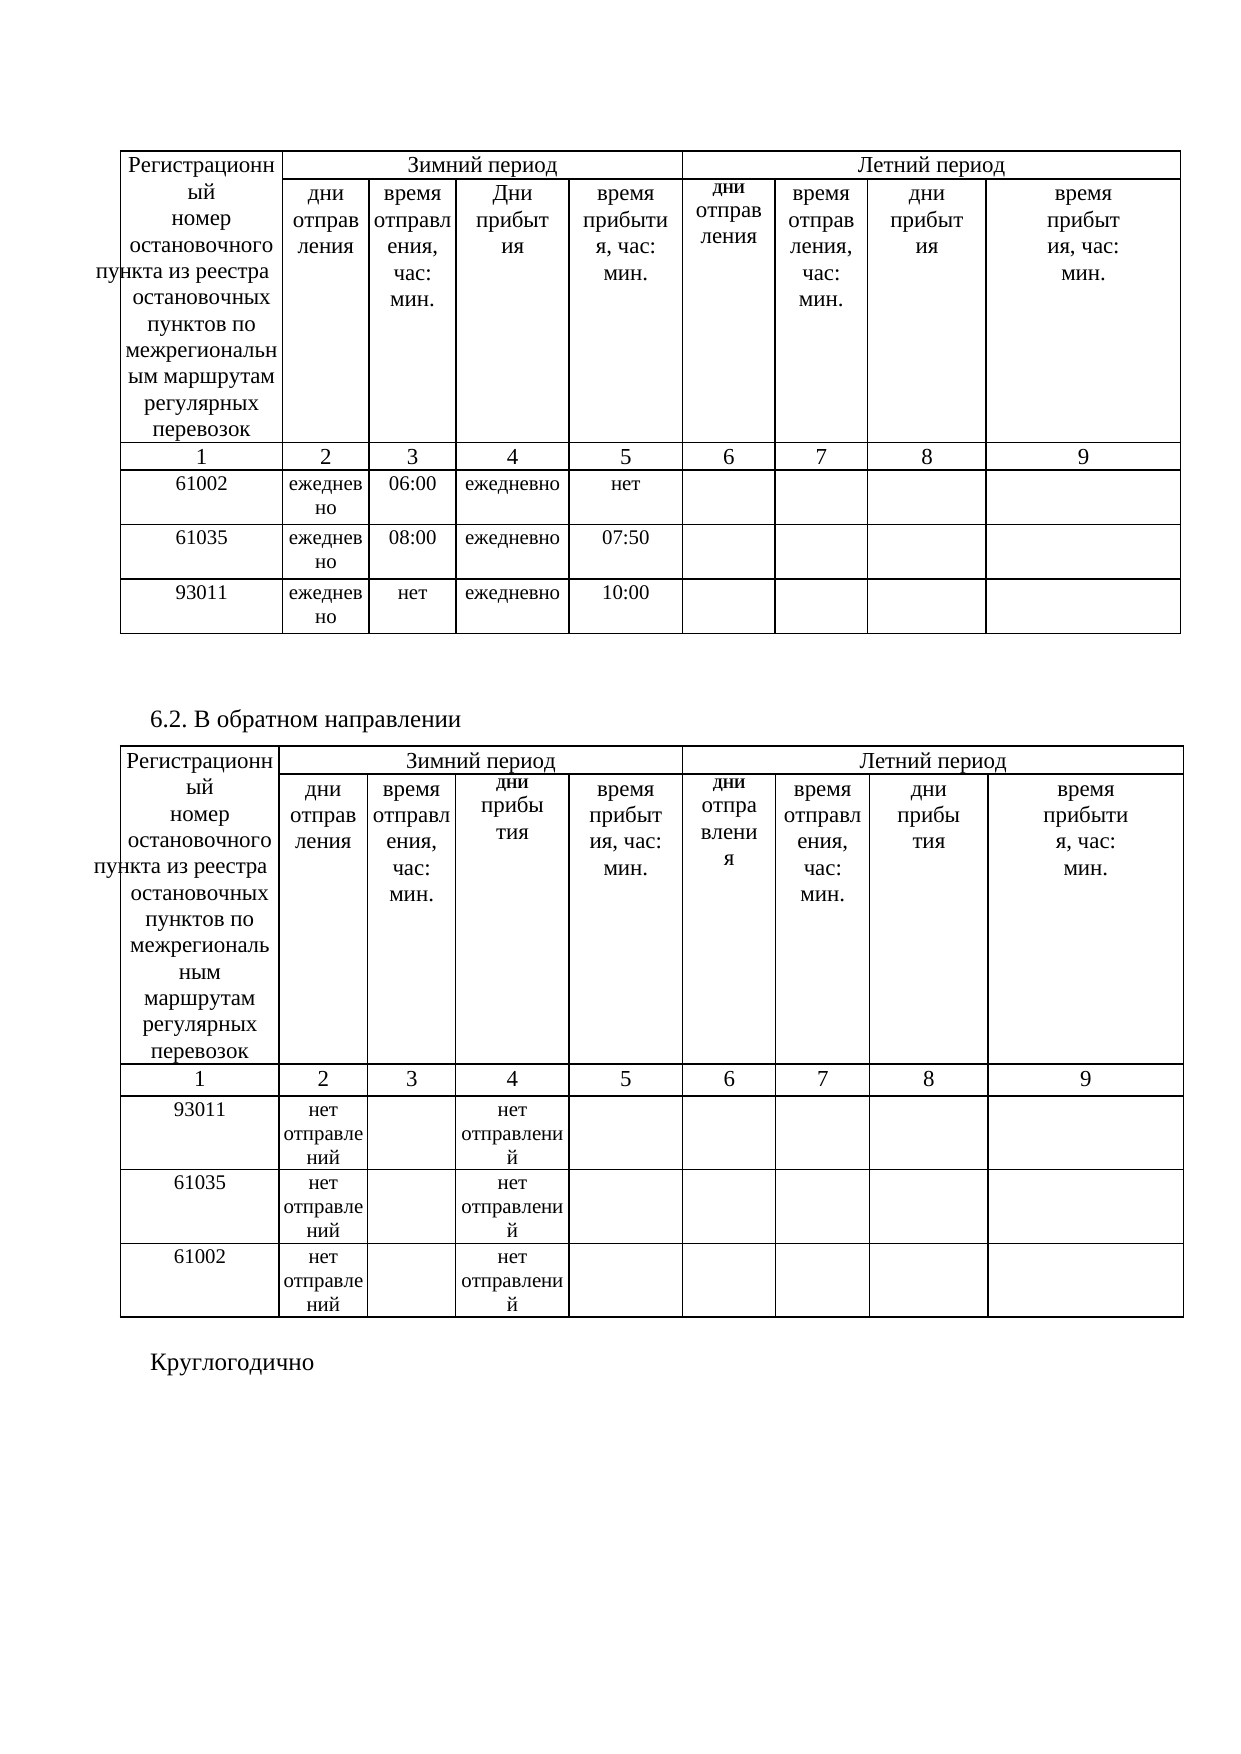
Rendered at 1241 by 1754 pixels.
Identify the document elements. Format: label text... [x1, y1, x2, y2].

table_cell время отправл ения, час: мин. [368, 775, 455, 1063]
table_cell время прибыти я, час: мин. [989, 775, 1183, 1063]
table_cell [683, 1244, 775, 1316]
table_cell время прибыти я, час: мин. [570, 180, 682, 441]
table_cell [776, 1097, 869, 1169]
table_cell [368, 1170, 455, 1242]
table_cell 8 [868, 443, 985, 469]
table_cell 07:50 [570, 525, 682, 578]
table_cell нет [370, 580, 455, 632]
table_cell [868, 525, 985, 578]
table_cell 5 [570, 443, 682, 469]
table_cell 61035 [121, 1170, 278, 1242]
table_cell 4 [457, 443, 568, 469]
table_cell [368, 1097, 455, 1169]
table_cell 06:00 [370, 471, 455, 524]
table_header Регистрационный номер остановочного пункта из реестра остановочных пунктов по межрегиональным маршрутам регулярных перевозок [121, 152, 282, 441]
table_cell ежедневно [283, 580, 368, 632]
table_header Регистрационный номер остановочного пункта из реестра остановочных пунктов по межрегиональным маршрутам регулярных перевозок [121, 747, 278, 1063]
table_cell 3 [370, 443, 455, 469]
table_cell дни прибы тия [870, 775, 987, 1063]
table_cell нет отправлений [456, 1170, 568, 1242]
table_cell [683, 1097, 775, 1169]
table_cell нет отправлений [280, 1170, 367, 1242]
table_cell [683, 471, 774, 524]
table_cell [683, 525, 774, 578]
table_cell 5 [570, 1065, 682, 1095]
table_cell 3 [368, 1065, 455, 1095]
table_cell нет [570, 471, 682, 524]
table_cell Дни прибыт ия [457, 180, 568, 441]
table_cell [987, 580, 1180, 632]
table_cell [870, 1097, 987, 1169]
table_cell [570, 1170, 682, 1242]
table_cell дни отправ ления [280, 775, 367, 1063]
table_cell ежедневно [283, 471, 368, 524]
table_cell время отправл ения, час: мин. [776, 775, 869, 1063]
table_cell ежедневно [457, 471, 568, 524]
table_cell дни прибыт ия [868, 180, 985, 441]
table_cell [868, 471, 985, 524]
table_cell [776, 1170, 869, 1242]
table_cell [987, 471, 1180, 524]
table_cell время прибыт ия, час: мин. [570, 775, 682, 1063]
table_cell 9 [987, 443, 1180, 469]
table_cell 93011 [121, 580, 282, 632]
table_cell 93011 [121, 1097, 278, 1169]
table_header Зимний период [283, 152, 682, 178]
table_cell 7 [776, 1065, 869, 1095]
table_cell ДНИ отпра влени я [683, 775, 775, 1063]
table_cell нет отправлений [280, 1097, 367, 1169]
table_cell 1 [121, 1065, 278, 1095]
table_cell 9 [989, 1065, 1183, 1095]
table_cell [870, 1244, 987, 1316]
table_cell [683, 580, 774, 632]
table_cell [776, 1244, 869, 1316]
table_cell 6 [683, 443, 774, 469]
table_cell 8 [870, 1065, 987, 1095]
table_cell [776, 471, 867, 524]
table_cell ежедневно [283, 525, 368, 578]
table_cell 1 [121, 443, 282, 469]
table_cell нет отправлений [456, 1244, 568, 1316]
table_cell 08:00 [370, 525, 455, 578]
table_header Летний период [683, 747, 1183, 773]
table_cell [868, 580, 985, 632]
table_cell [368, 1244, 455, 1316]
table_cell [989, 1244, 1183, 1316]
table_cell [870, 1170, 987, 1242]
table_cell [570, 1097, 682, 1169]
table_header Зимний период [280, 747, 682, 773]
table_cell 2 [280, 1065, 367, 1095]
table_cell дни отправ ления [283, 180, 368, 441]
table_cell время отправ ления, час: мин. [776, 180, 867, 441]
table_cell ежедневно [457, 525, 568, 578]
table_cell нет отправлений [456, 1097, 568, 1169]
table_cell ежедневно [457, 580, 568, 632]
text 6.2. В обратном направлении [150, 704, 1090, 733]
table_header Летний период [683, 152, 1180, 178]
table_cell нет отправлений [280, 1244, 367, 1316]
table_cell 61035 [121, 525, 282, 578]
text Круглогодично [150, 1347, 1090, 1375]
table_cell [683, 1170, 775, 1242]
table_cell [776, 580, 867, 632]
table_cell 10:00 [570, 580, 682, 632]
table_cell 61002 [121, 1244, 278, 1316]
table_cell 7 [776, 443, 867, 469]
table_cell [989, 1097, 1183, 1169]
table_cell 4 [456, 1065, 568, 1095]
table_cell время прибыт ия, час: мин. [987, 180, 1180, 441]
table_cell ДНИ прибы тия [456, 775, 568, 1063]
table_cell 61002 [121, 471, 282, 524]
table_cell [987, 525, 1180, 578]
table_cell время отправл ения, час: мин. [370, 180, 455, 441]
table_cell ДНИ отправ ления [683, 180, 774, 441]
table_cell 2 [283, 443, 368, 469]
table_cell [989, 1170, 1183, 1242]
table_cell [570, 1244, 682, 1316]
table_cell [776, 525, 867, 578]
table_cell 6 [683, 1065, 775, 1095]
